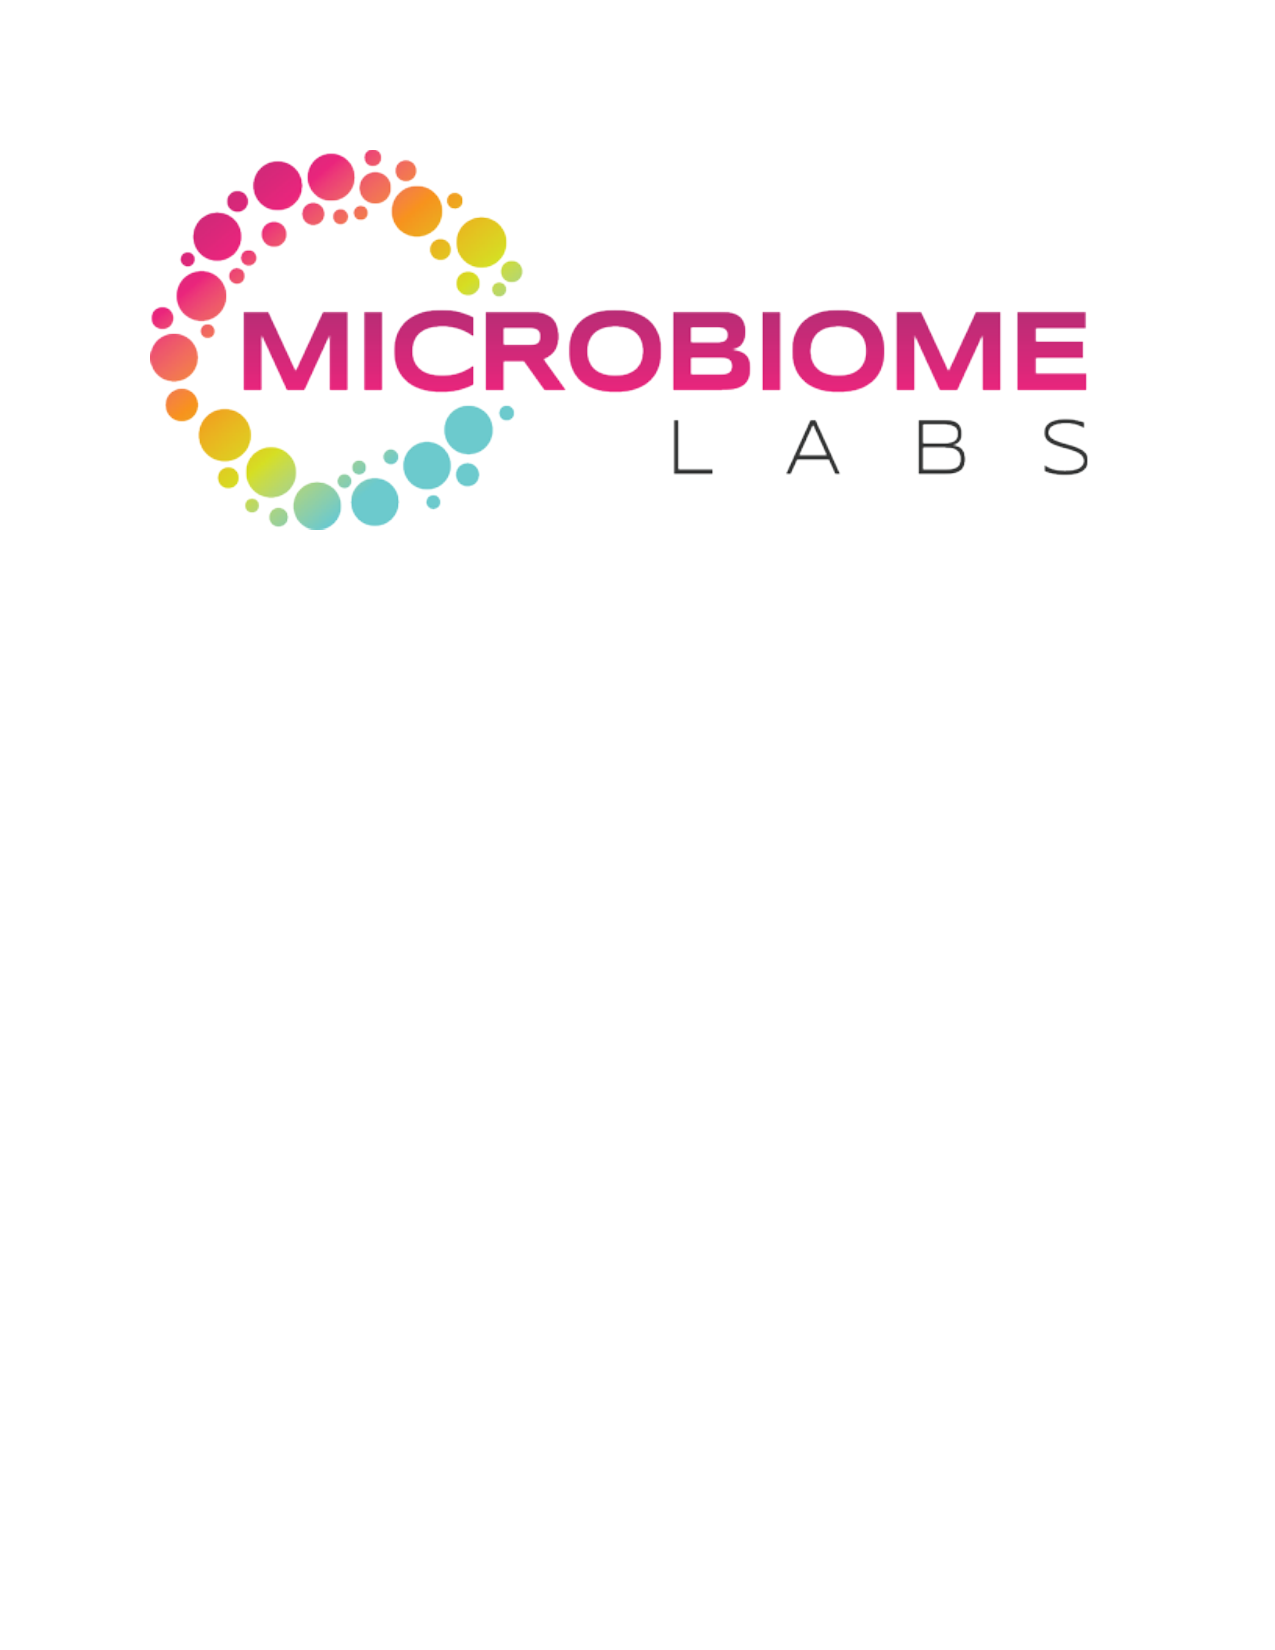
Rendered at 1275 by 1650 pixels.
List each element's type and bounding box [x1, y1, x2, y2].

picture [150, 150, 1088, 530]
